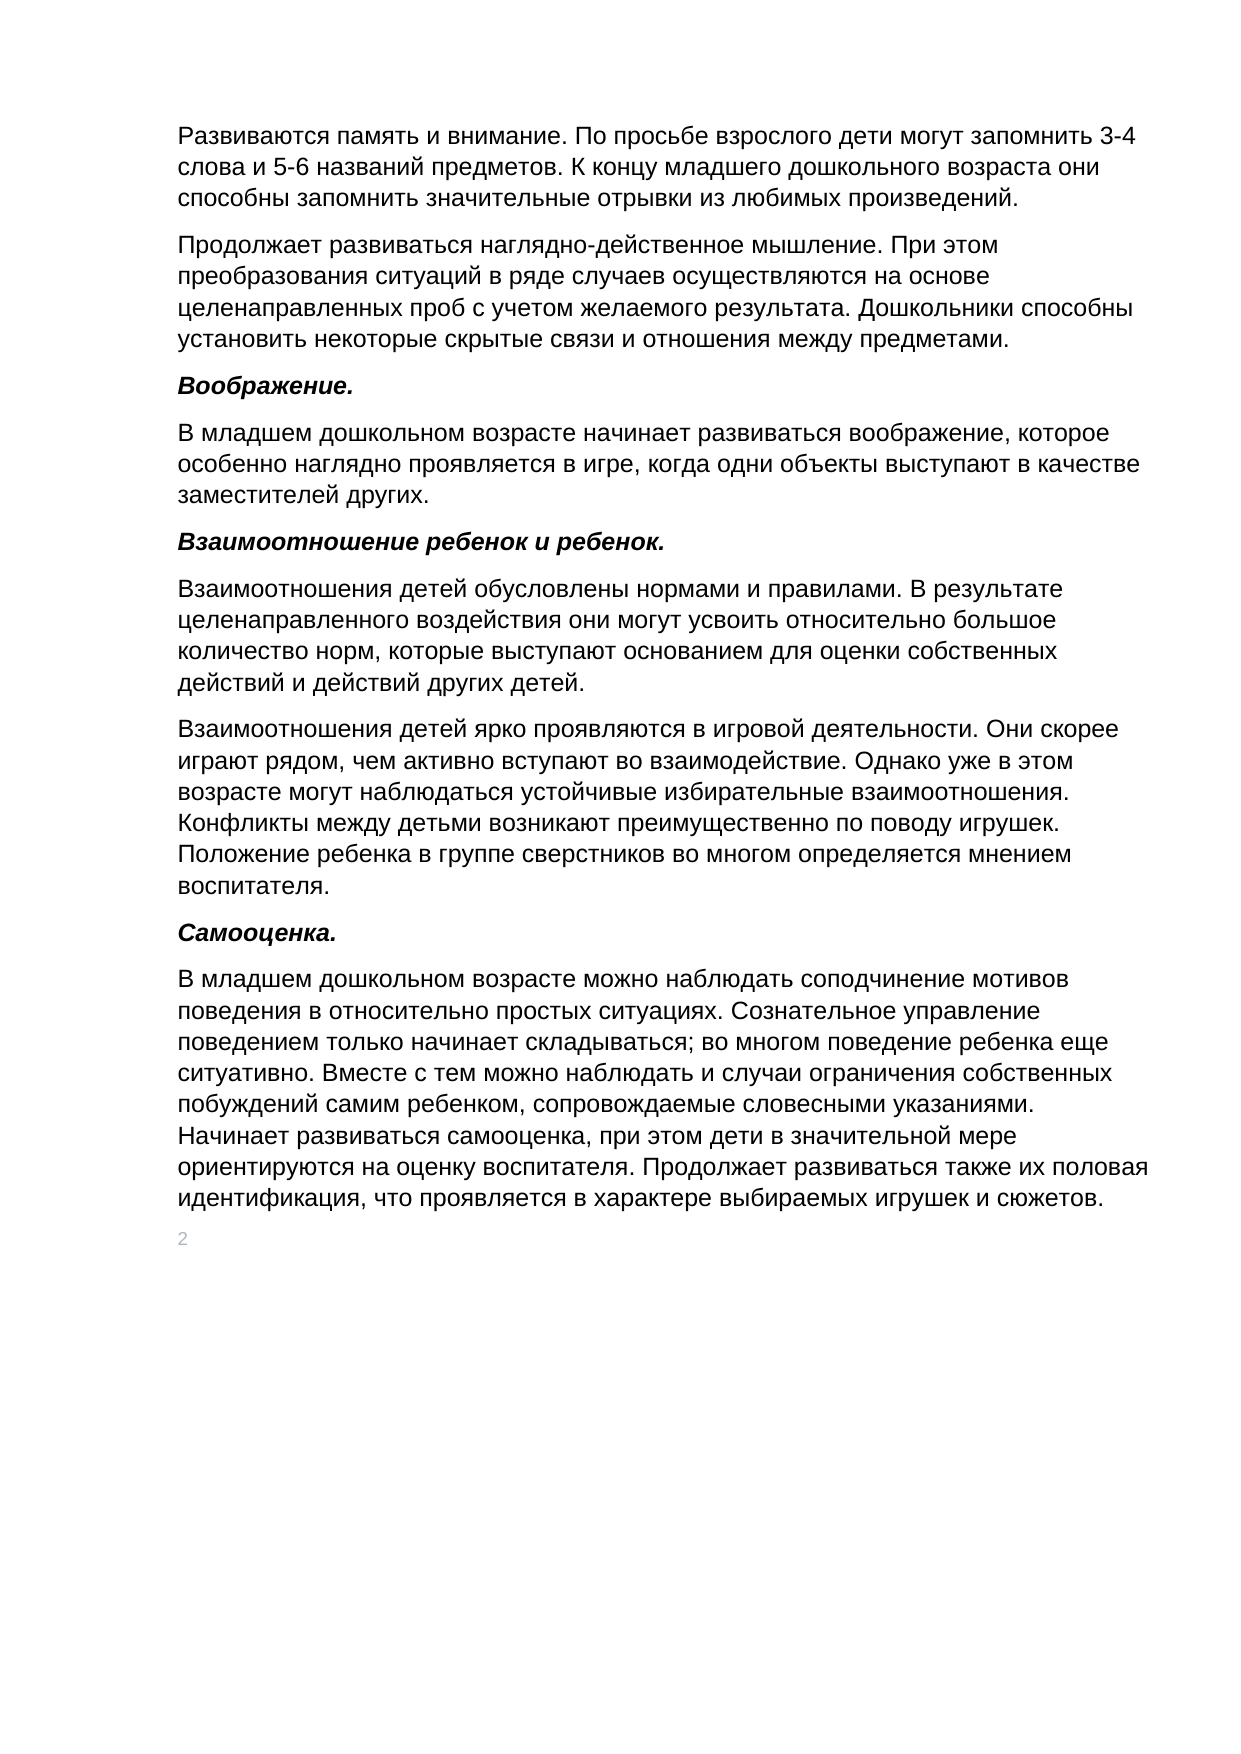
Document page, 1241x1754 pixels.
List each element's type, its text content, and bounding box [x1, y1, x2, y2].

text Самооценка. [177, 915, 1152, 946]
text Продолжает развиваться наглядно-действенное мышление. При этом преобразования ситуаций в ряде случаев осуществляются на основе целенаправленных проб с учетом желаемого результата. Дошкольники способны установить некоторые скрытые связи и отношения между предметами. [177, 227, 1152, 352]
text Взаимоотношение ребенок и ребенок. [177, 524, 1152, 556]
text В младшем дошкольном возрасте начинает развиваться воображение, которое особенно наглядно проявляется в игре, когда одни объекты выступают в качестве заместителей других. [177, 415, 1152, 509]
text В младшем дошкольном возрасте можно наблюдать соподчинение мотивов поведения в относительно простых ситуациях. Сознательное управление поведением только начинает складываться; во многом поведение ребенка еще ситуативно. Вместе с тем можно наблюдать и случаи ограничения собственных побуждений самим ребенком, сопровождаемые словесными указаниями. Начинает развиваться самооценка, при этом дети в значительной мере ориентируются на оценку воспитателя. Продолжает развиваться также их половая идентификация, что проявляется в характере выбираемых игрушек и сюжетов. [177, 962, 1152, 1212]
text Воображение. [177, 368, 1152, 399]
text Развиваются память и внимание. По просьбе взрослого дети могут запомнить 3-4 слова и 5-6 названий предметов. К концу младшего дошкольного возраста они способны запомнить значительные отрывки из любимых произведений. [177, 118, 1152, 212]
text Взаимоотношения детей ярко проявляются в игровой деятельности. Они скорее играют рядом, чем активно вступают во взаимодействие. Однако уже в этом возрасте могут наблюдаться устойчивые избирательные взаимоотношения. Конфликты между детьми возникают преимущественно по поводу игрушек. Положение ребенка в группе сверстников во многом определяется мнением воспитателя. [177, 712, 1152, 899]
text Взаимоотношения детей обусловлены нормами и правилами. В результате целенаправленного воздействия они могут усвоить относительно большое количество норм, которые выступают основанием для оценки собственных действий и действий других детей. [177, 571, 1152, 696]
text 2 [177, 1227, 1152, 1249]
